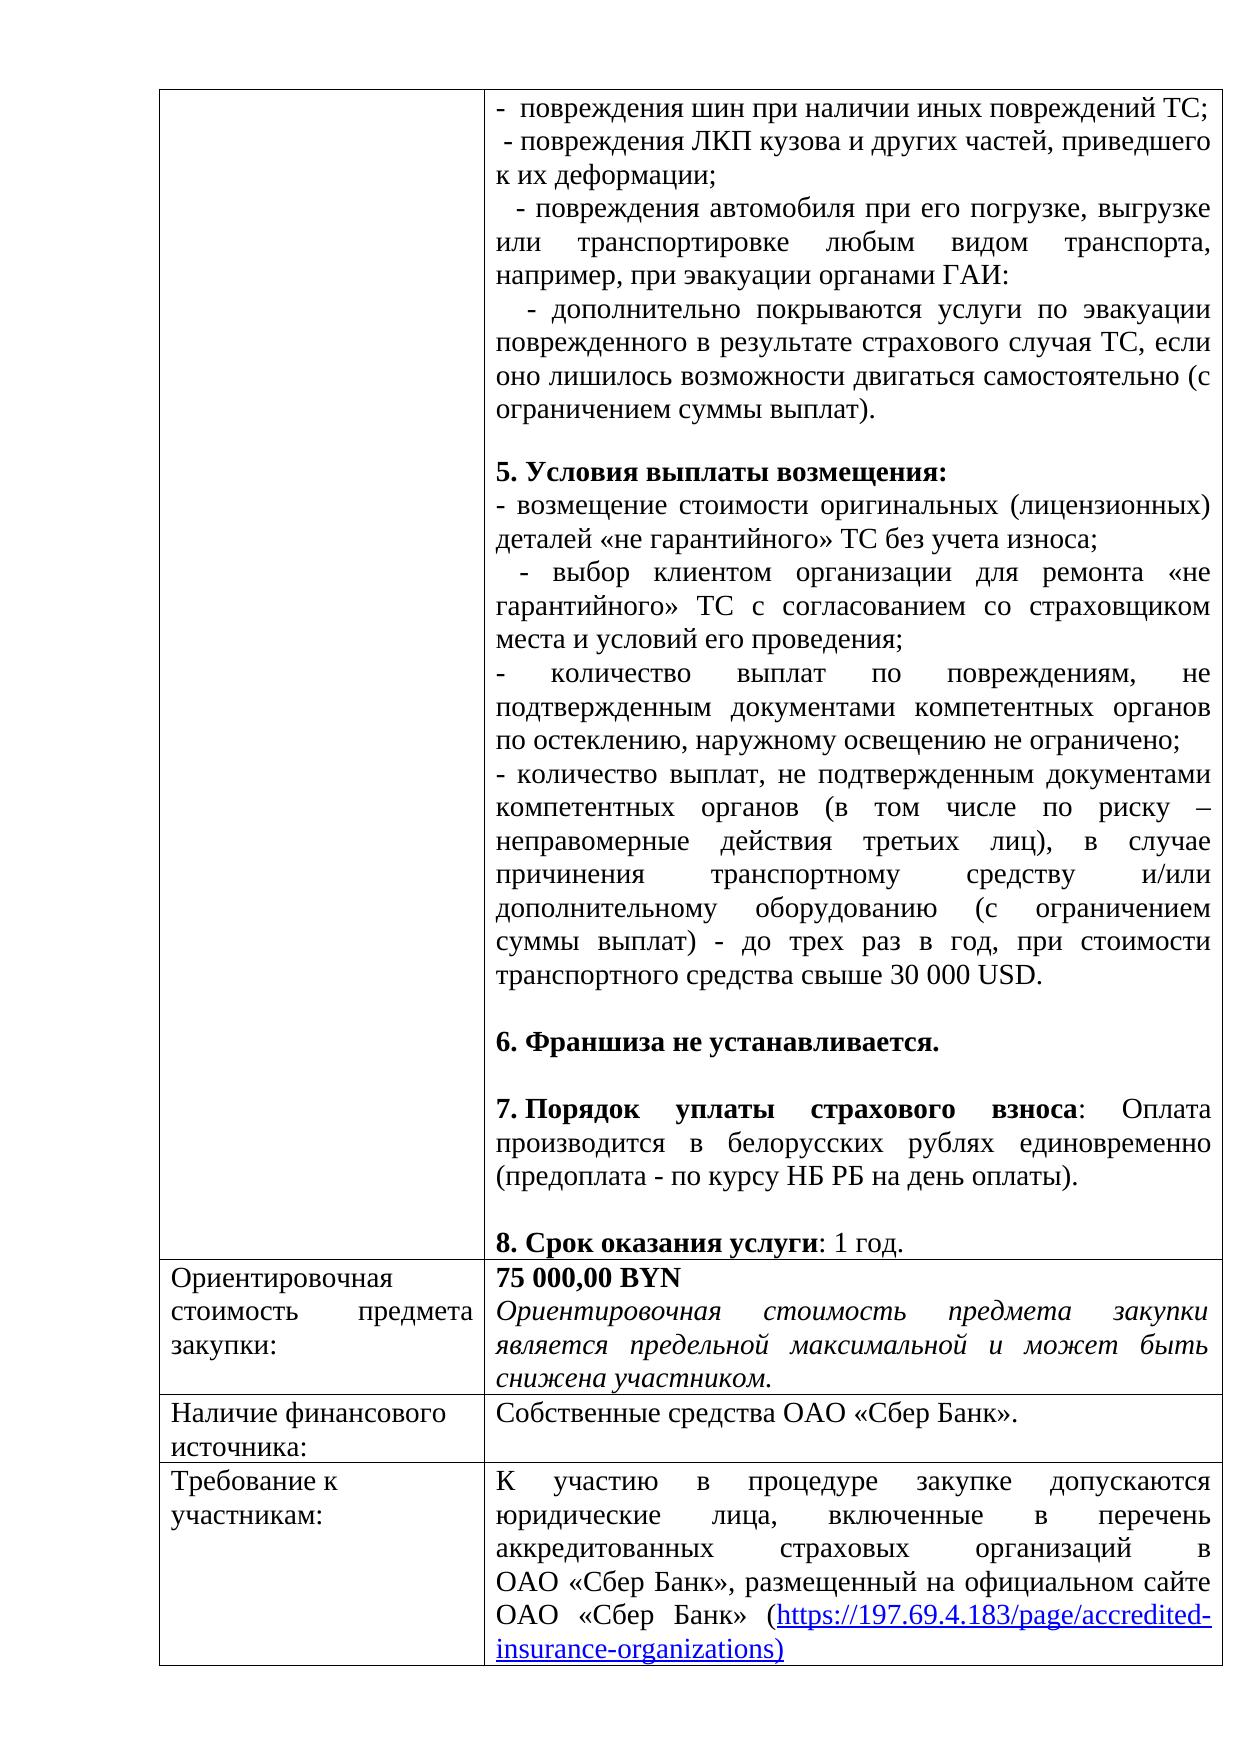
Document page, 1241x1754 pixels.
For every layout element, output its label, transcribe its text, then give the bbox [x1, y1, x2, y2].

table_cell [160, 90, 484, 1259]
table_cell Наличие финансового источника: [160, 1395, 484, 1462]
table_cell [485, 90, 1222, 1259]
table_cell Ориентировочная стоимость предмета закупки: [160, 1260, 484, 1394]
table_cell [160, 1463, 484, 1664]
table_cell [485, 1463, 1222, 1664]
table_cell Собственные средства ОАО «Сбер Банк». [485, 1395, 1222, 1462]
table_cell 75 000,00 BYN Ориентировочная стоимость предмета закупки является предельной максимальной и может быть снижена участником. [485, 1260, 1222, 1394]
